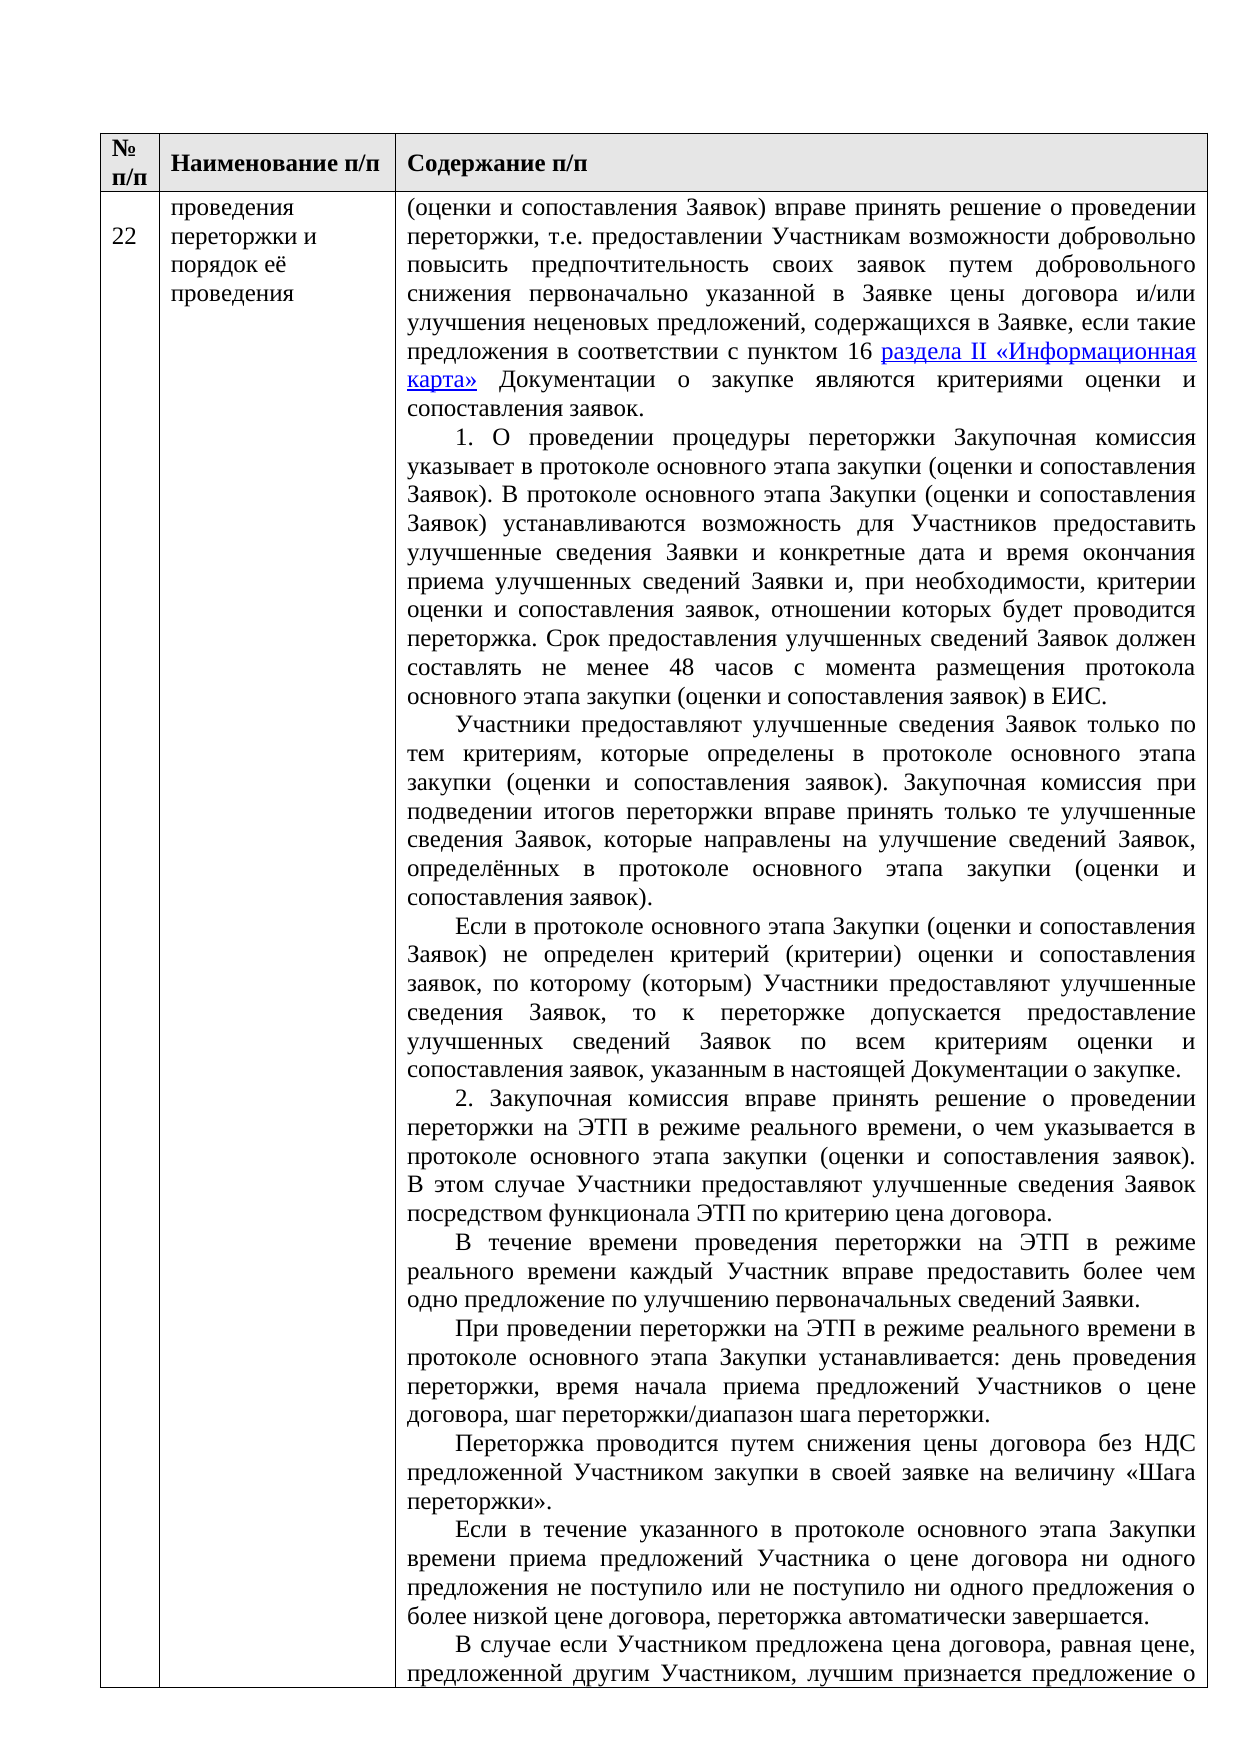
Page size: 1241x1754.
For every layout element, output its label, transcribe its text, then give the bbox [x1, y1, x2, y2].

table_header Наименование п/п [160, 134, 395, 191]
table_header Содержание п/п [396, 134, 1207, 191]
table_header № п/п [101, 134, 159, 191]
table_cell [160, 192, 395, 1687]
table_cell 22 [101, 192, 159, 1687]
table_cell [396, 192, 1207, 1687]
